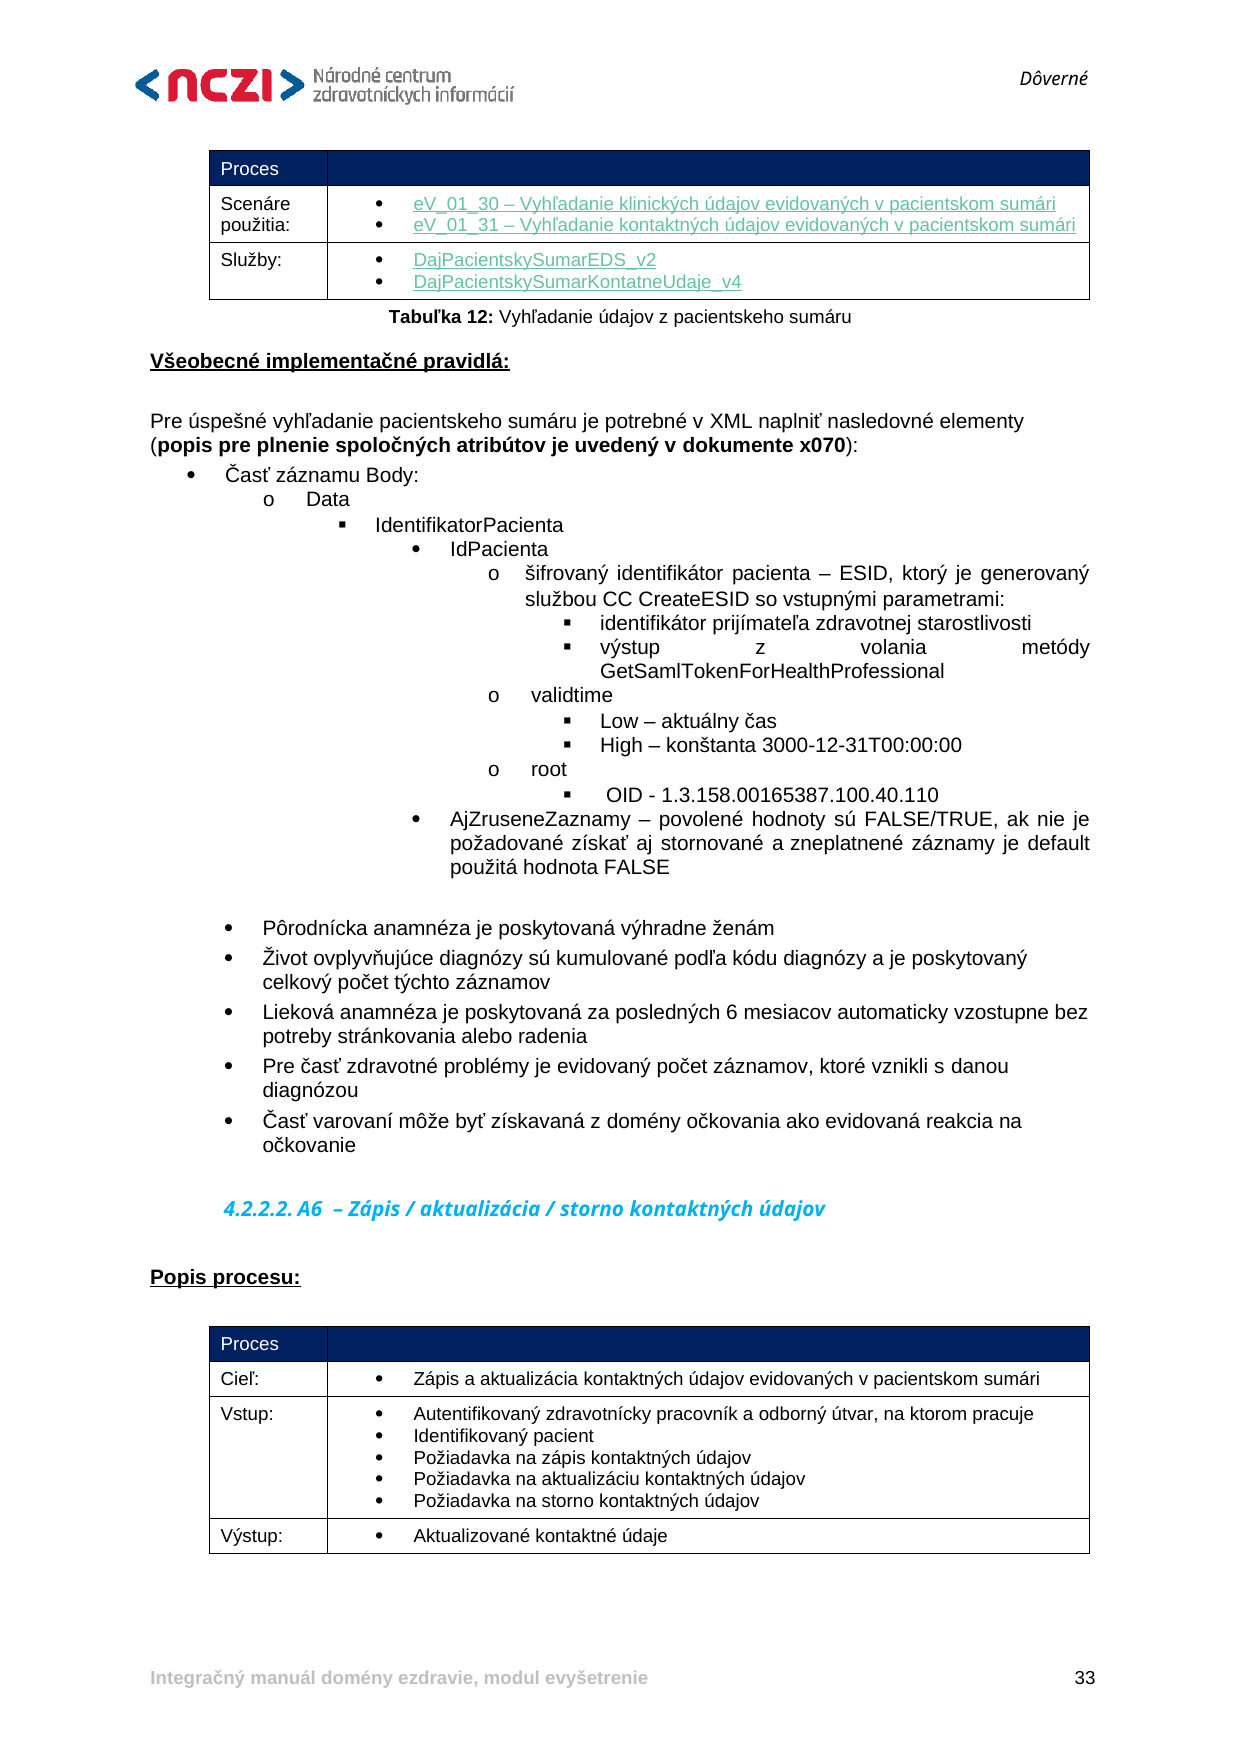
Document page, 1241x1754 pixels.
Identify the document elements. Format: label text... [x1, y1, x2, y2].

table_cell Scenáre použitia: [210, 186, 327, 242]
list High – konštanta 3000-12-31T00:00:00 [562, 733, 1090, 757]
list Pôrodnícka anamnéza je poskytovaná výhradne ženám [225, 915, 1090, 939]
table_header [328, 151, 1089, 185]
text Pre úspešné vyhľadanie pacientskeho sumáru je potrebné v XML naplniť nasledovné elementy (popis pre plnenie spoločných atribútov je uvedený v dokumente x070): [150, 409, 1090, 457]
table_cell Vstup: [210, 1397, 327, 1518]
table_header [328, 1327, 1089, 1361]
list Lieková anamnéza je poskytovaná za posledných 6 mesiacov automaticky vzostupne bez potreby stránkovania alebo radenia [225, 1000, 1090, 1048]
list Časť varovaní môže byť získavaná z domény očkovania ako evidovaná reakcia na očkovanie [225, 1108, 1090, 1156]
list validtime [487, 683, 1090, 709]
text Tabuľka 12: Vyhľadanie údajov z pacientskeho sumáru [150, 306, 1090, 328]
table_cell Zápis a aktualizácia kontaktných údajov evidovaných v pacientskom sumári [328, 1362, 1089, 1396]
table_cell Autentifikovaný zdravotnícky pracovník a odborný útvar, na ktorom pracuje Identifikovaný pacient Požiadavka na zápis kontaktných údajov Požiadavka na aktualizáciu kontaktných údajov Požiadavka na storno kontaktných údajov [328, 1397, 1089, 1518]
picture [123, 53, 526, 118]
text Popis procesu: [150, 1265, 1090, 1289]
subtitle A6 – Zápis / aktualizácia / storno kontaktných údajov [224, 1194, 1090, 1222]
list Život ovplyvňujúce diagnózy sú kumulované podľa kódu diagnózy a je poskytovaný celkový počet týchto záznamov [225, 946, 1090, 994]
list šifrovaný identifikátor pacienta – ESID, ktorý je generovaný službou CC CreateESID so vstupnými parametrami: [487, 561, 1090, 611]
text Všeobecné implementačné pravidlá: [150, 348, 1090, 372]
list Data [262, 487, 1090, 513]
table_cell Cieľ: [210, 1362, 327, 1396]
table_cell eV_01_30 – Vyhľadanie klinických údajov evidovaných v pacientskom sumári eV_01_31 – Vyhľadanie kontaktných údajov evidovaných v pacientskom sumári [328, 186, 1089, 242]
list IdPacienta [412, 537, 1090, 561]
list identifikátor prijímateľa zdravotnej starostlivosti [562, 611, 1090, 635]
table_cell DajPacientskySumarEDS_v2 DajPacientskySumarKontatneUdaje_v4 [328, 243, 1089, 299]
table_header Proces [210, 1327, 327, 1361]
table_cell Výstup: [210, 1519, 327, 1553]
table_header Proces [210, 151, 327, 185]
list OID - 1.3.158.00165387.100.40.110 [562, 783, 1090, 807]
table_cell Služby: [210, 243, 327, 299]
list Low – aktuálny čas [562, 709, 1090, 733]
list root [487, 757, 1090, 783]
list Pre časť zdravotné problémy je evidovaný počet záznamov, ktoré vznikli s danou diagnózou [225, 1054, 1090, 1102]
list IdentifikatorPacienta [337, 513, 1090, 537]
table_cell Aktualizované kontaktné údaje [328, 1519, 1089, 1553]
list AjZruseneZaznamy – povolené hodnoty sú FALSE/TRUE, ak nie je požadované získať aj stornované a zneplatnené záznamy je default použitá hodnota FALSE [412, 807, 1090, 879]
list výstup z volania metódy GetSamlTokenForHealthProfessional [562, 635, 1090, 683]
list Časť záznamu Body: [187, 463, 1090, 487]
